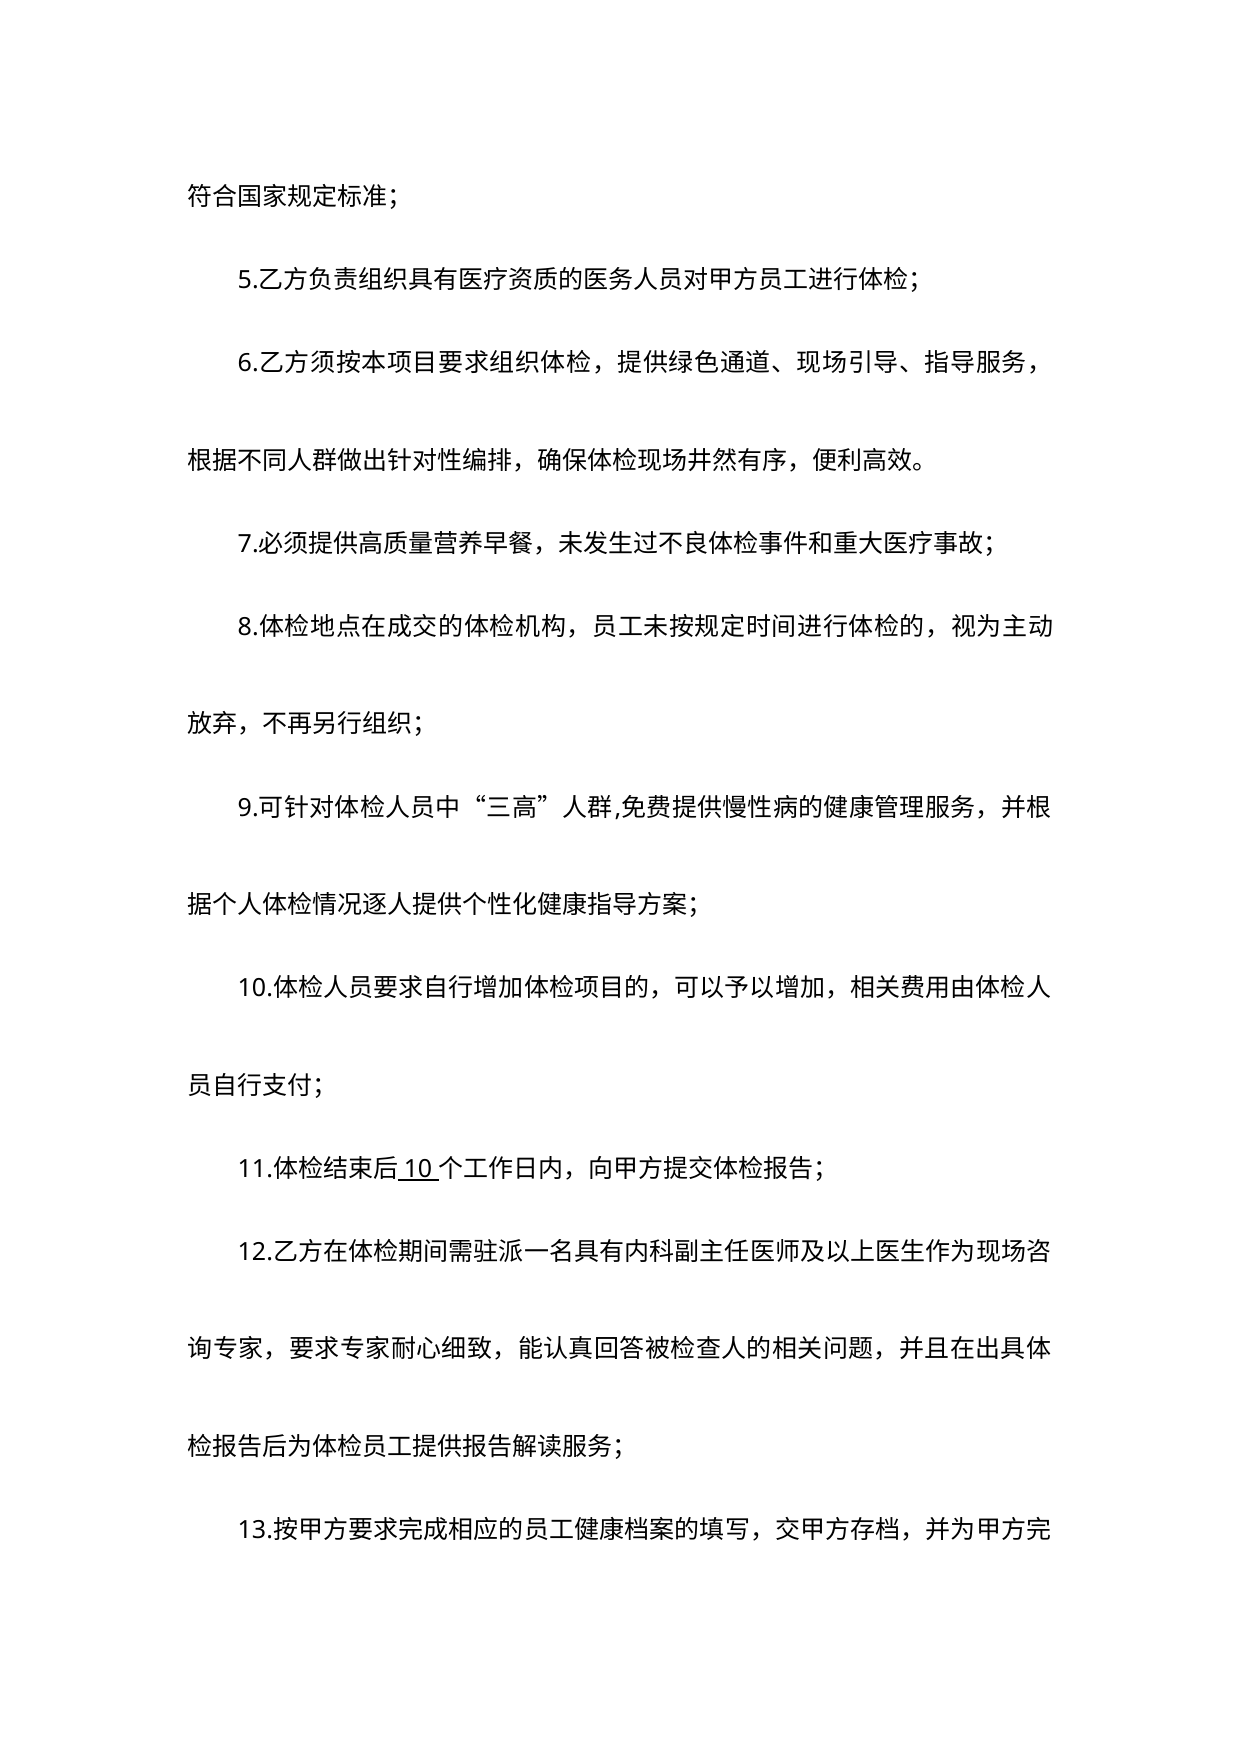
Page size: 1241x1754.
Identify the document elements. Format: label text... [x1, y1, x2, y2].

text 10.体检人员要求自行增加体检项目的，可以予以增加，相关费用由体检人员自行支付； [187, 953, 1053, 1116]
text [187, 162, 1053, 227]
text 9.可针对体检人员中“三高”人群,免费提供慢性病的健康管理服务，并根据个人体检情况逐人提供个性化健康指导方案； [187, 773, 1053, 935]
text 11.体检结束后 10 个工作日内，向甲方提交体检报告； [187, 1134, 1053, 1199]
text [187, 1495, 1053, 1560]
text 6.乙方须按本项目要求组织体检，提供绿色通道、现场引导、指导服务，根据不同人群做出针对性编排，确保体检现场井然有序，便利高效。 [187, 328, 1053, 491]
text 8.体检地点在成交的体检机构，员工未按规定时间进行体检的，视为主动放弃，不再另行组织； [187, 592, 1053, 754]
text 12.乙方在体检期间需驻派一名具有内科副主任医师及以上医生作为现场咨询专家，要求专家耐心细致，能认真回答被检查人的相关问题，并且在出具体检报告后为体检员工提供报告解读服务； [187, 1217, 1053, 1477]
text 7.必须提供高质量营养早餐，未发生过不良体检事件和重大医疗事故； [187, 509, 1053, 574]
text 5.乙方负责组织具有医疗资质的医务人员对甲方员工进行体检； [187, 245, 1053, 310]
